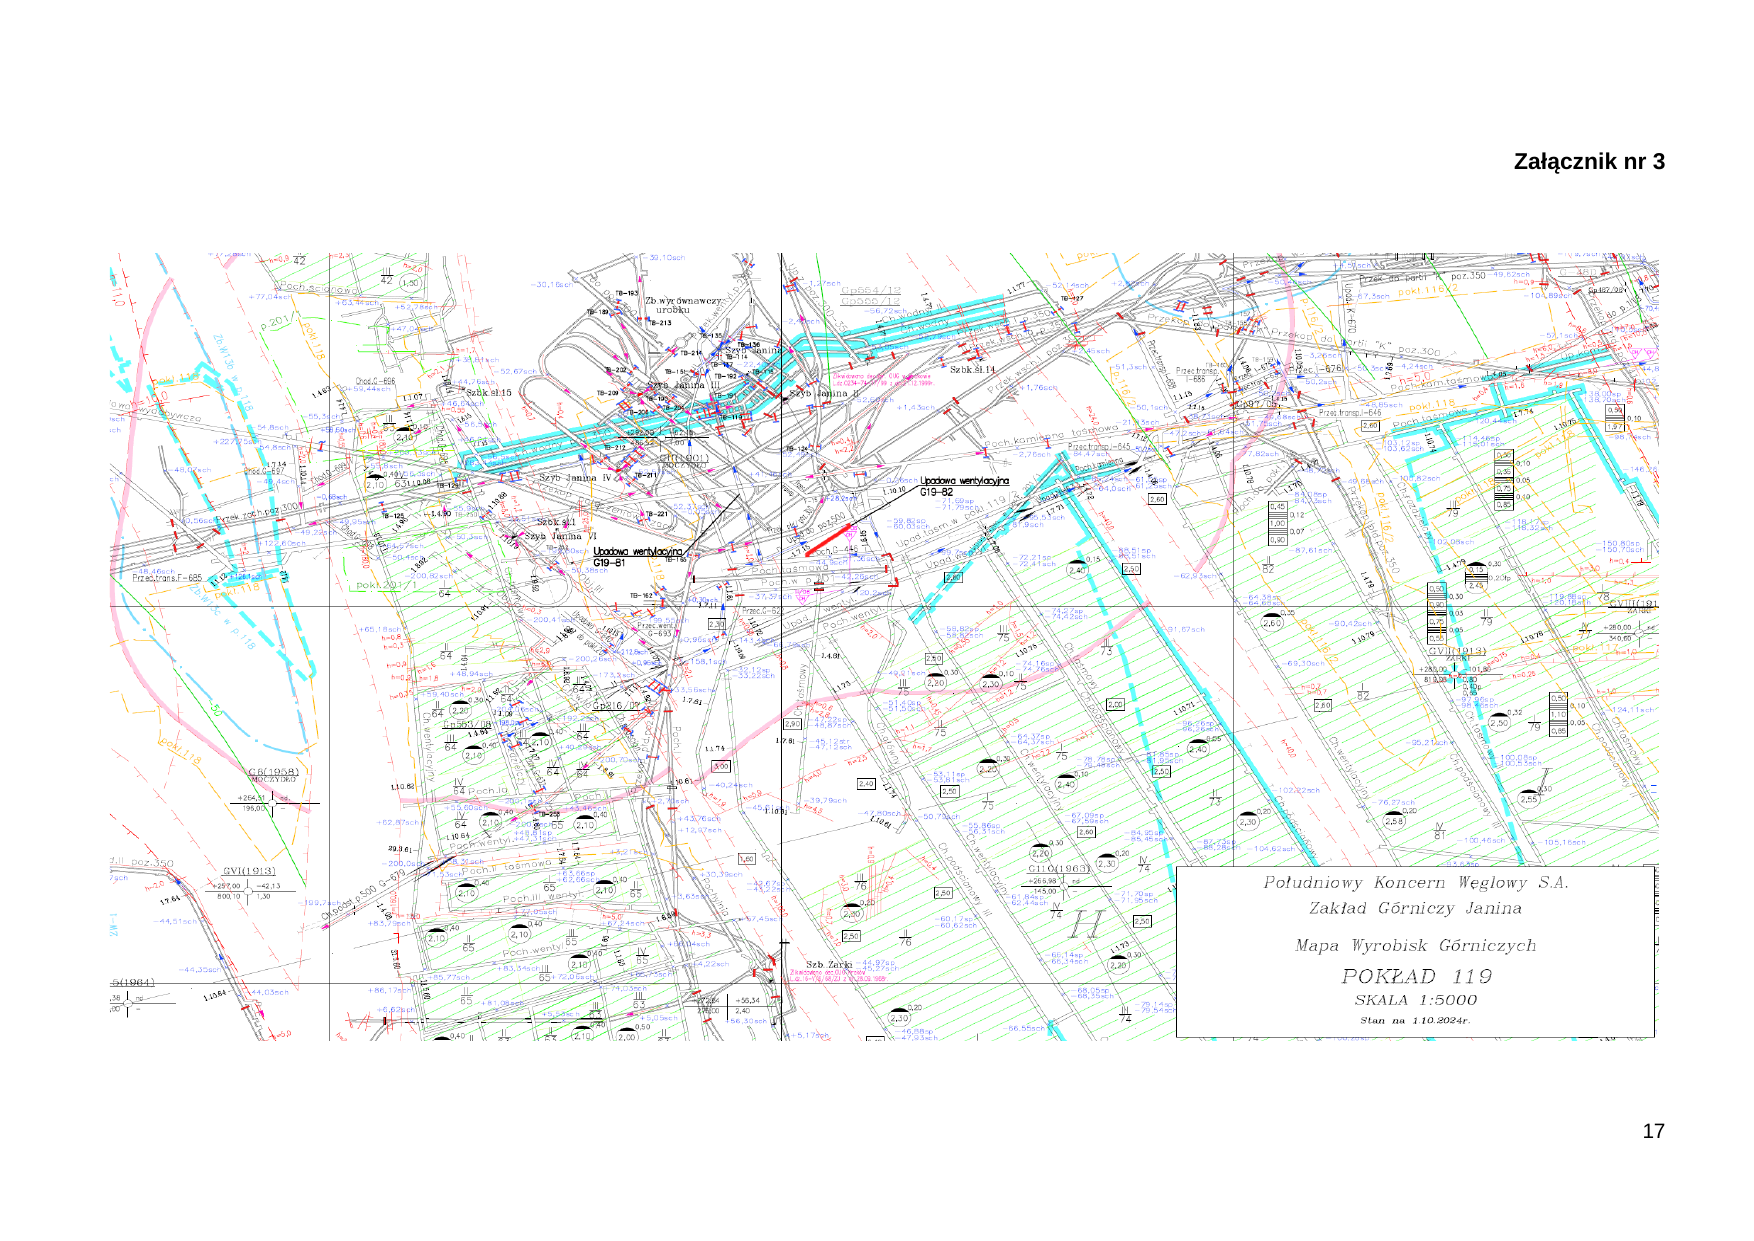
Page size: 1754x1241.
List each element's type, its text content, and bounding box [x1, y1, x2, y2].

picture [109, 253, 1659, 1041]
text Załącznik nr 3 [103, 148, 1665, 174]
